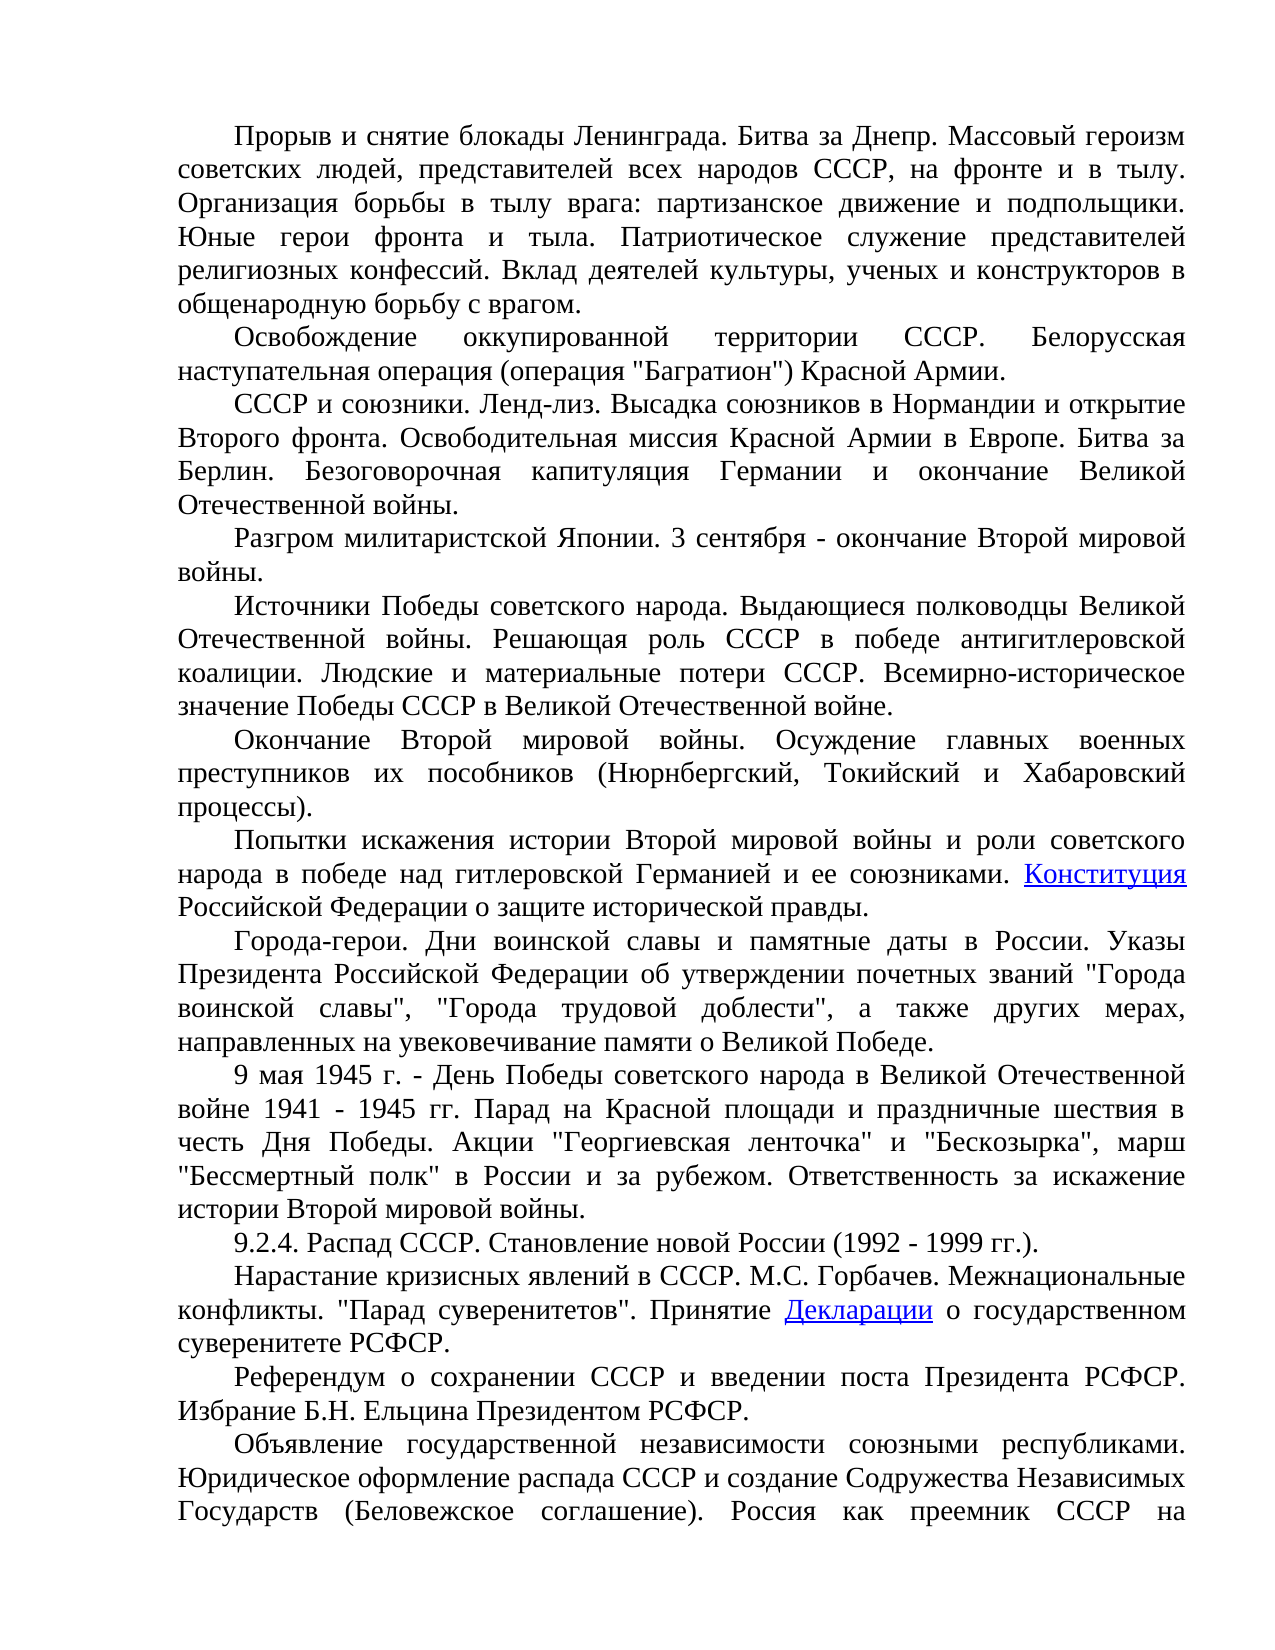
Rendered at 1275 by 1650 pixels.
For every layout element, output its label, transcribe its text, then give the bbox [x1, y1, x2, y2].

text 9 мая 1945 г. - День Победы советского народа в Великой Отечественной войне 1941 - 1945 гг. Парад на Красной площади и праздничные шествия в честь Дня Победы. Акции "Георгиевская ленточка" и "Бескозырка", марш "Бессмертный полк" в России и за рубежом. Ответственность за искажение истории Второй мировой войны. [177, 1057, 1186, 1225]
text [177, 1426, 1186, 1527]
text Прорыв и снятие блокады Ленинграда. Битва за Днепр. Массовый героизм советских людей, представителей всех народов СССР, на фронте и в тылу. Организация борьбы в тылу врага: партизанское движение и подпольщики. Юные герои фронта и тыла. Патриотическое служение представителей религиозных конфессий. Вклад деятелей культуры, ученых и конструкторов в общенародную борьбу с врагом. [177, 118, 1186, 319]
text 9.2.4. Распад СССР. Становление новой России (1992 - 1999 гг.). [177, 1225, 1186, 1258]
text Попытки искажения истории Второй мировой войны и роли советского народа в победе над гитлеровской Германией и ее союзниками. Конституция Российской Федерации о защите исторической правды. [177, 822, 1186, 923]
text Референдум о сохранении СССР и введении поста Президента РСФСР. Избрание Б.Н. Ельцина Президентом РСФСР. [177, 1359, 1186, 1426]
text СССР и союзники. Ленд-лиз. Высадка союзников в Нормандии и открытие Второго фронта. Освободительная миссия Красной Армии в Европе. Битва за Берлин. Безоговорочная капитуляция Германии и окончание Великой Отечественной войны. [177, 386, 1186, 521]
text Окончание Второй мировой войны. Осуждение главных военных преступников их пособников (Нюрнбергский, Токийский и Хабаровский процессы). [177, 722, 1186, 822]
text Города-герои. Дни воинской славы и памятные даты в России. Указы Президента Российской Федерации об утверждении почетных званий "Города воинской славы", "Города трудовой доблести", а также других мерах, направленных на увековечивание памяти о Великой Победе. [177, 923, 1186, 1057]
text Источники Победы советского народа. Выдающиеся полководцы Великой Отечественной войны. Решающая роль СССР в победе антигитлеровской коалиции. Людские и материальные потери СССР. Всемирно-историческое значение Победы СССР в Великой Отечественной войне. [177, 588, 1186, 722]
text Нарастание кризисных явлений в СССР. М.С. Горбачев. Межнациональные конфликты. "Парад суверенитетов". Принятие Декларации о государственном суверенитете РСФСР. [177, 1258, 1186, 1359]
text Разгром милитаристской Японии. 3 сентября - окончание Второй мировой войны. [177, 521, 1186, 588]
text Освобождение оккупированной территории СССР. Белорусская наступательная операция (операция "Багратион") Красной Армии. [177, 319, 1186, 386]
